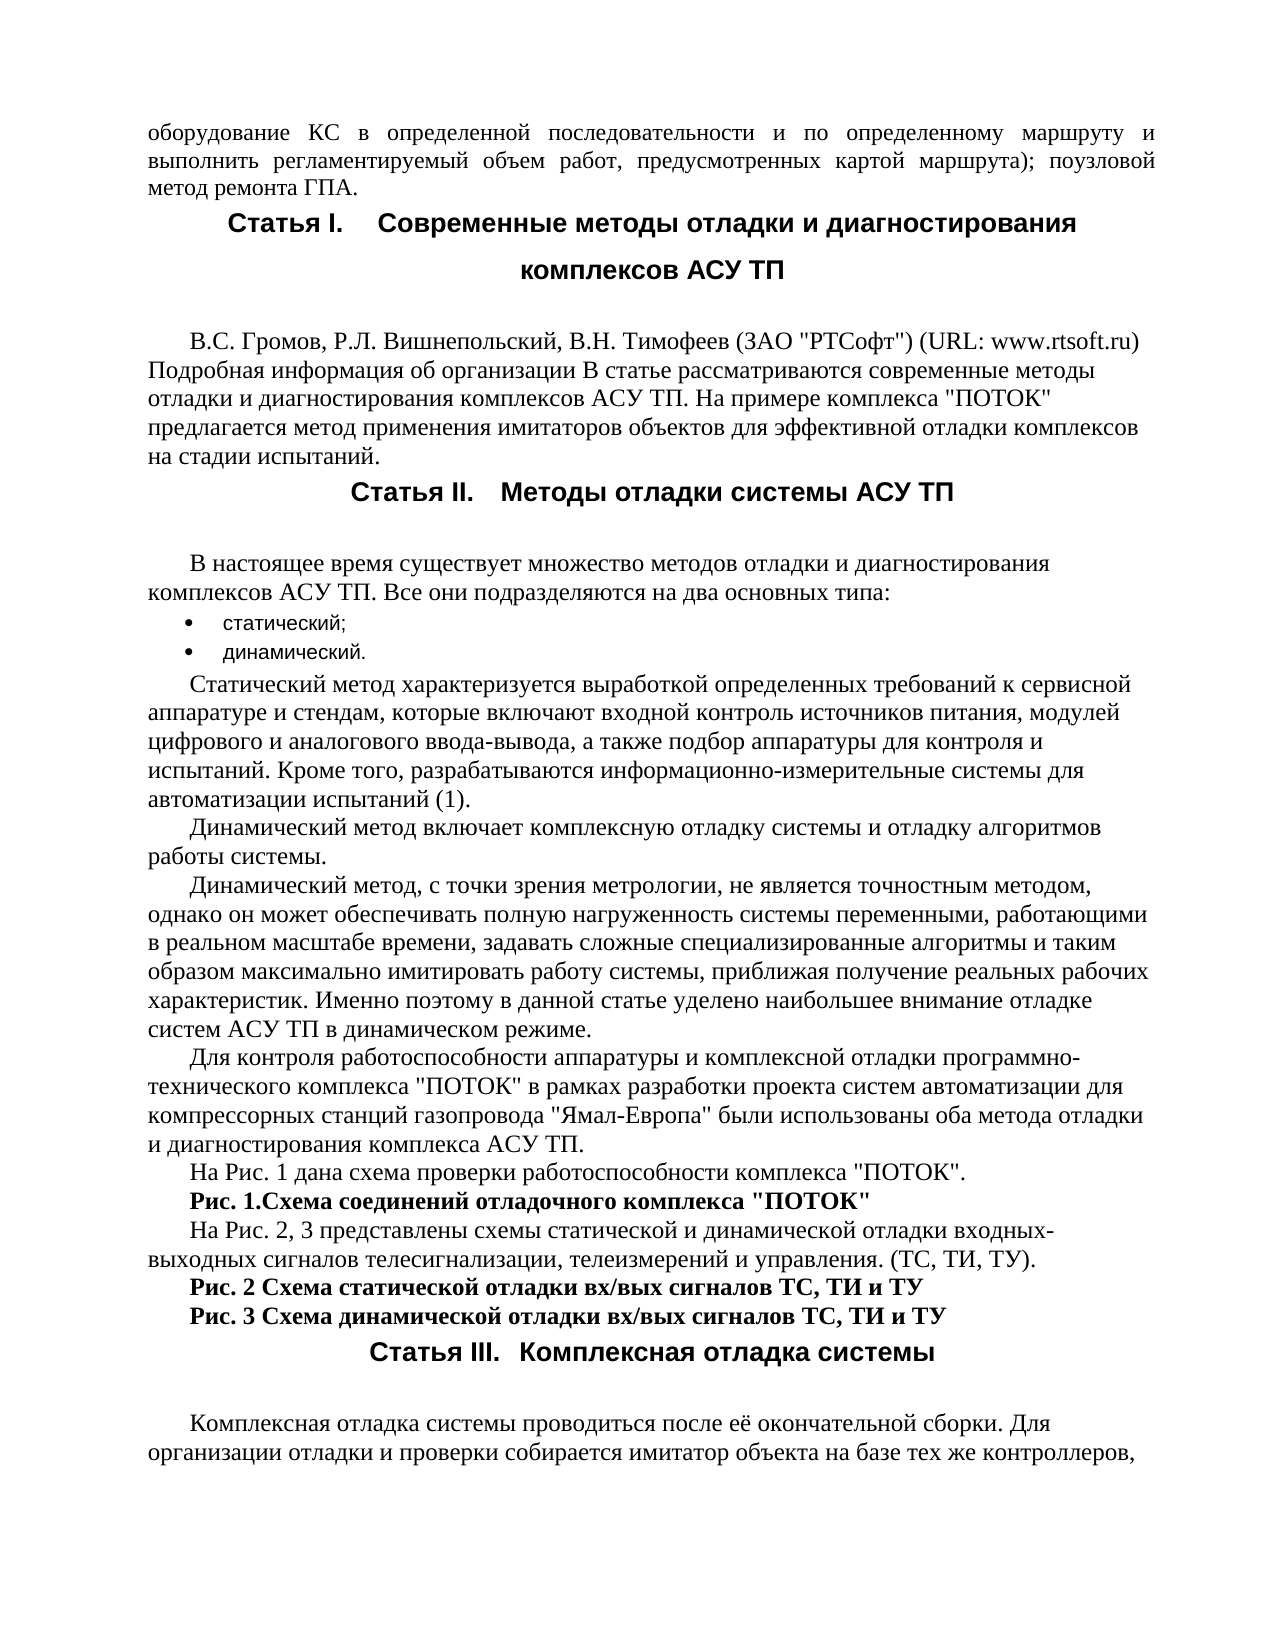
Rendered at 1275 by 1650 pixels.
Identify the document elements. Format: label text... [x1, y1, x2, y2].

text В настоящее время существует множество методов отладки и диагностирования комплексов АСУ ТП. Все они подразделяются на два основных типа: [148, 548, 1157, 605]
list статический; [185, 610, 1157, 634]
text Рис. 2 Схема статической отладки вх/вых сигналов ТС, ТИ и ТУ [148, 1272, 1157, 1301]
subtitle Современные методы отладки и диагностирования комплексов АСУ ТП [148, 207, 1157, 285]
text На Рис. 1 дана схема проверки работоспособности комплекса "ПОТОК". [148, 1157, 1157, 1186]
text Рис. 1.Схема соединений отладочного комплекса "ПОТОК" [148, 1186, 1157, 1215]
list динамический. [185, 639, 1157, 664]
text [148, 118, 1157, 201]
text Рис. 3 Схема динамической отладки вх/вых сигналов ТС, ТИ и ТУ [148, 1301, 1157, 1330]
text На Рис. 2, 3 представлены схемы статической и динамической отладки входных-выходных сигналов телесигнализации, телеизмерений и управления. (ТС, ТИ, ТУ). [148, 1215, 1157, 1272]
text Динамический метод, с точки зрения метрологии, не является точностным методом, однако он может обеспечивать полную нагруженность системы переменными, работающими в реальном масштабе времени, задавать сложные специализированные алгоритмы и таким образом максимально имитировать работу системы, приближая получение реальных рабочих характеристик. Именно поэтому в данной статье уделено наибольшее внимание отладке систем АСУ ТП в динамическом режиме. [148, 870, 1157, 1042]
subtitle Комплексная отладка системы [148, 1336, 1157, 1367]
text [148, 1408, 1157, 1466]
subtitle Методы отладки системы АСУ ТП [148, 476, 1157, 507]
text Для контроля работоспособности аппаратуры и комплексной отладки программно-технического комплекса "ПОТОК" в рамках разработки проекта систем автоматизации для компрессорных станций газопровода "Ямал-Европа" были использованы оба метода отладки и диагностирования комплекса АСУ ТП. [148, 1042, 1157, 1157]
text В.С. Громов, Р.Л. Вишнепольский, В.Н. Тимофеев (ЗАО "РТСофт") (URL: www.rtsoft.ru) Подробная информация об организации В статье рассматриваются современные методы отладки и диагностирования комплексов АСУ ТП. На примере комплекса "ПОТОК" предлагается метод применения имитаторов объектов для эффективной отладки комплексов на стадии испытаний. [148, 326, 1157, 470]
text Динамический метод включает комплексную отладку системы и отладку алгоритмов работы системы. [148, 812, 1157, 870]
text Статический метод характеризуется выработкой определенных требований к сервисной аппаратуре и стендам, которые включают входной контроль источников питания, модулей цифрового и аналогового ввода-вывода, а также подбор аппаратуры для контроля и испытаний. Кроме того, разрабатываются информационно-измерительные системы для автоматизации испытаний (1). [148, 669, 1157, 812]
